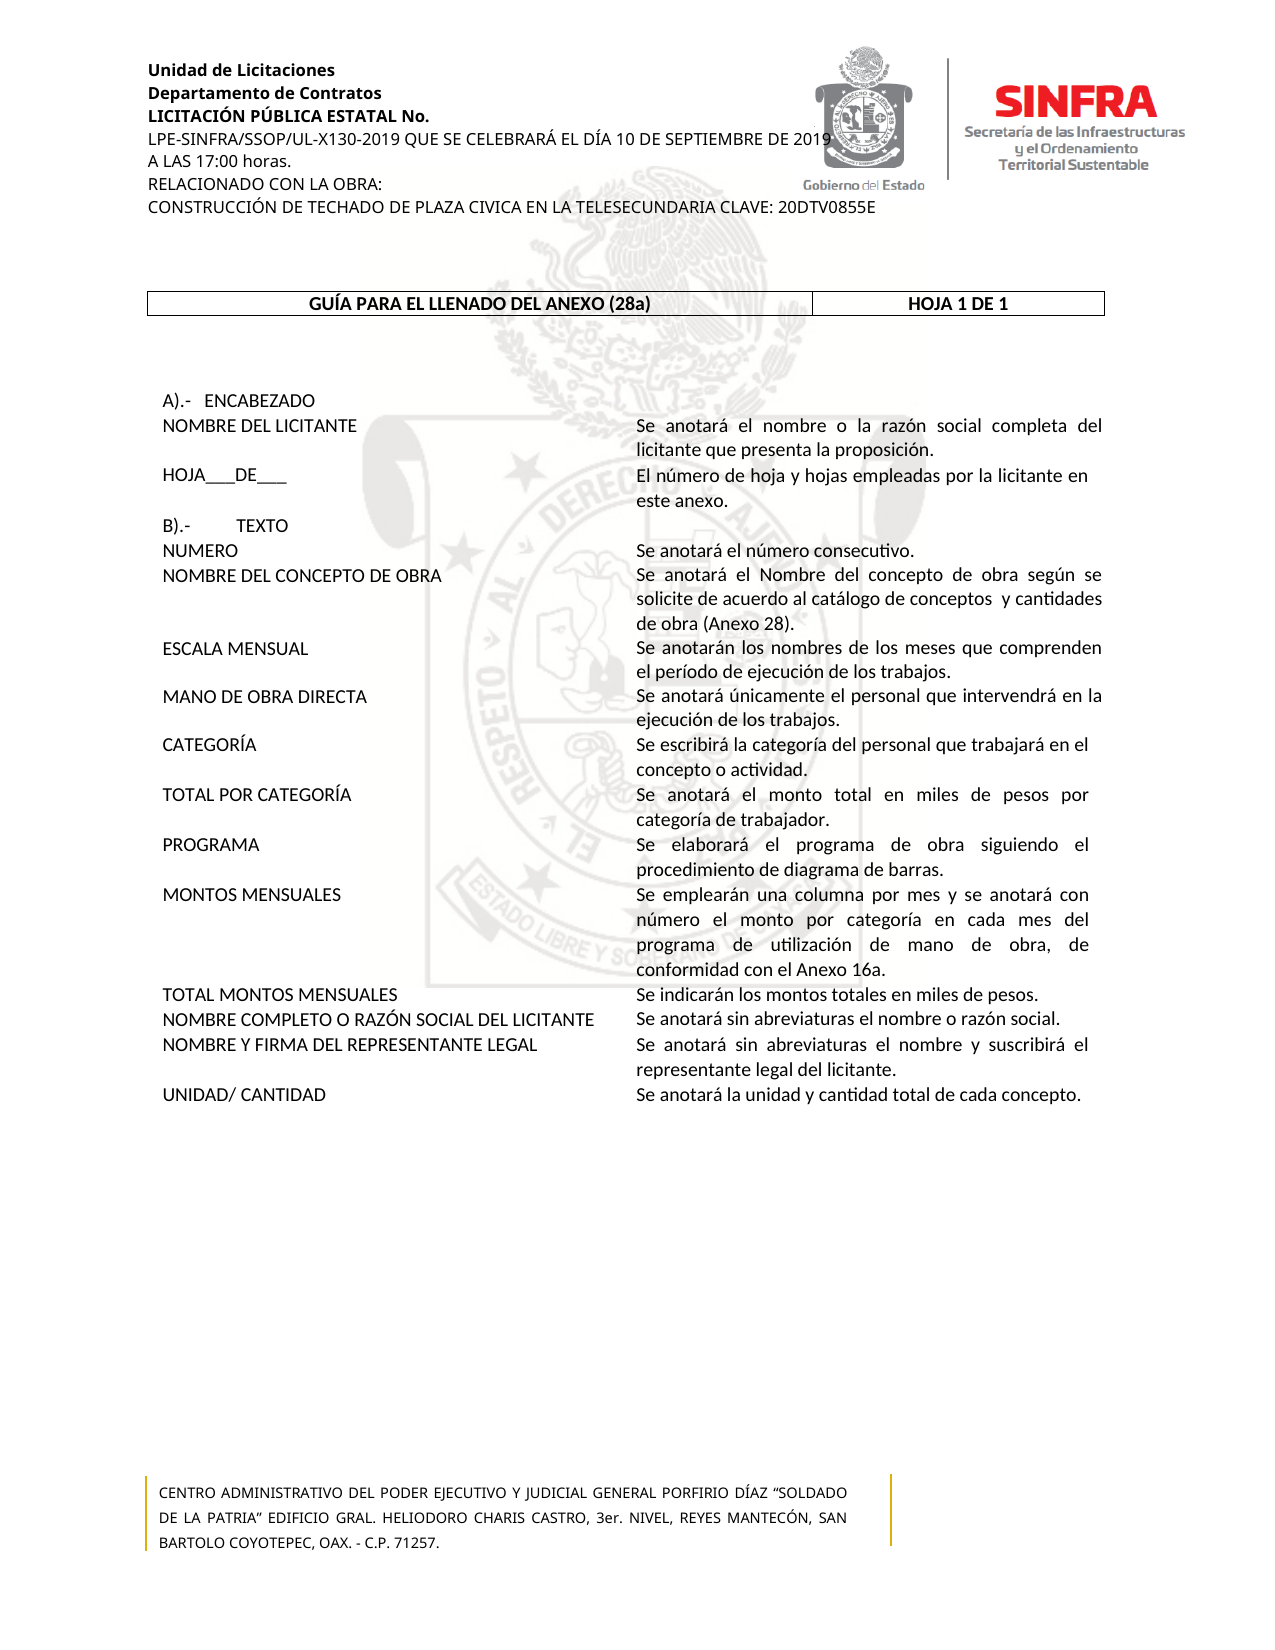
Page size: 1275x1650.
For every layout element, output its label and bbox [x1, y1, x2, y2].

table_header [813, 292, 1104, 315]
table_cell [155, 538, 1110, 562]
picture [361, 316, 927, 388]
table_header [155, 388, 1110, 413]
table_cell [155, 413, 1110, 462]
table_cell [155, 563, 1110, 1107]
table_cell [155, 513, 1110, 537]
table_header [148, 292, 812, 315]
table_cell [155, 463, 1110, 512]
picture [362, 202, 369, 212]
picture [361, 34, 1229, 291]
